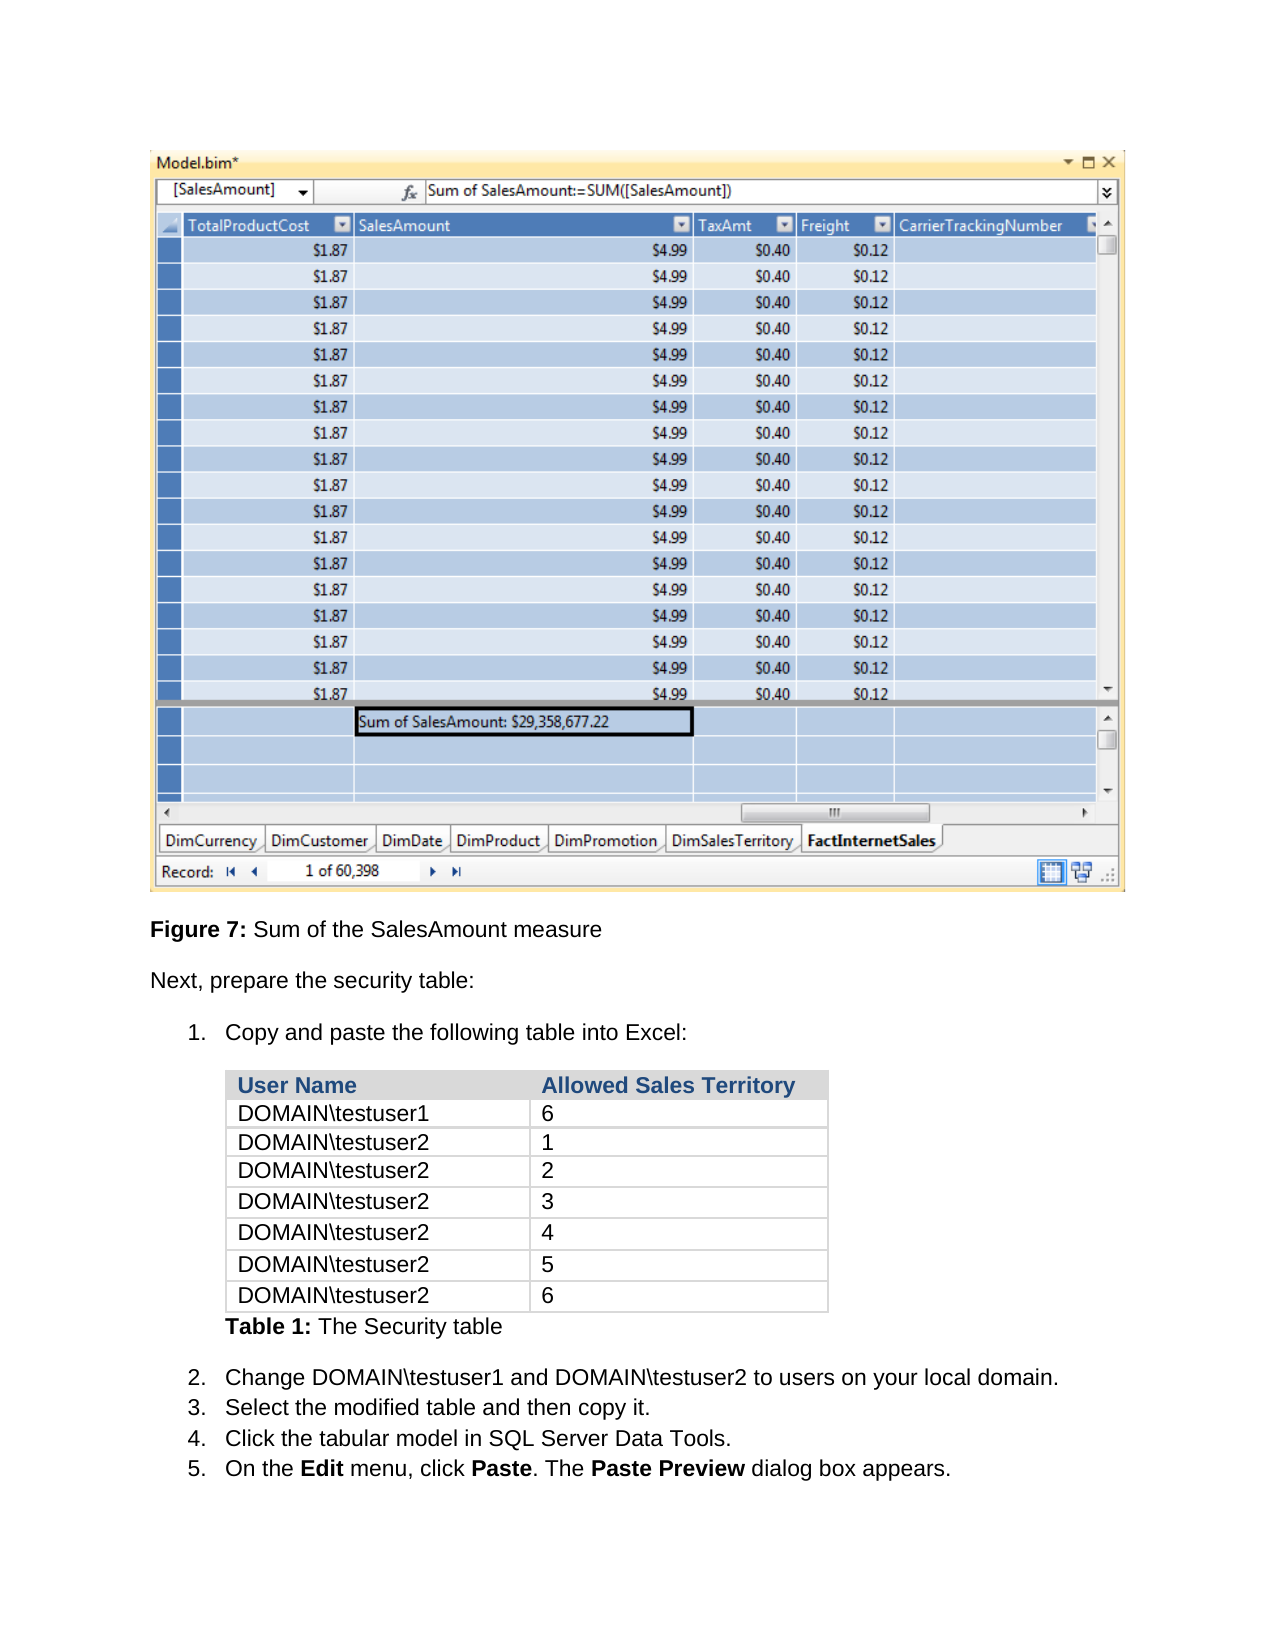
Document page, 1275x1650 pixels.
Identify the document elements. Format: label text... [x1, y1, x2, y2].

table_cell DOMAIN\testuser2 [227, 1157, 529, 1186]
table_header User Name [227, 1072, 529, 1098]
list Copy and paste the following table into Excel: [187, 1018, 1125, 1045]
list Click the tabular model in SQL Server Data Tools. [187, 1424, 1125, 1451]
text Table 1: The Security table [225, 1313, 1125, 1339]
table_cell 6 [531, 1100, 827, 1126]
table_cell 2 [531, 1157, 827, 1186]
table_header Allowed Sales Territory [531, 1072, 827, 1098]
table_cell DOMAIN\testuser2 [227, 1251, 529, 1280]
table_cell 1 [531, 1129, 827, 1155]
table_cell 4 [531, 1219, 827, 1248]
text Figure 7: Sum of the SalesAmount measure [150, 916, 1125, 943]
table_cell 6 [531, 1282, 827, 1311]
table_cell DOMAIN\testuser1 [227, 1100, 529, 1126]
table_cell 5 [531, 1251, 827, 1280]
list Change DOMAIN\testuser1 and DOMAIN\testuser2 to users on your local domain. [187, 1364, 1125, 1391]
list Select the modified table and then copy it. [187, 1394, 1125, 1421]
picture [150, 150, 1125, 892]
table_cell DOMAIN\testuser2 [227, 1282, 529, 1311]
table_cell DOMAIN\testuser2 [227, 1129, 529, 1155]
table_cell DOMAIN\testuser2 [227, 1188, 529, 1217]
table_cell 3 [531, 1188, 827, 1217]
list On the Edit menu, click Paste. The Paste Preview dialog box appears. [187, 1455, 1125, 1481]
table_cell DOMAIN\testuser2 [227, 1219, 529, 1248]
text Next, prepare the security table: [150, 967, 1125, 994]
